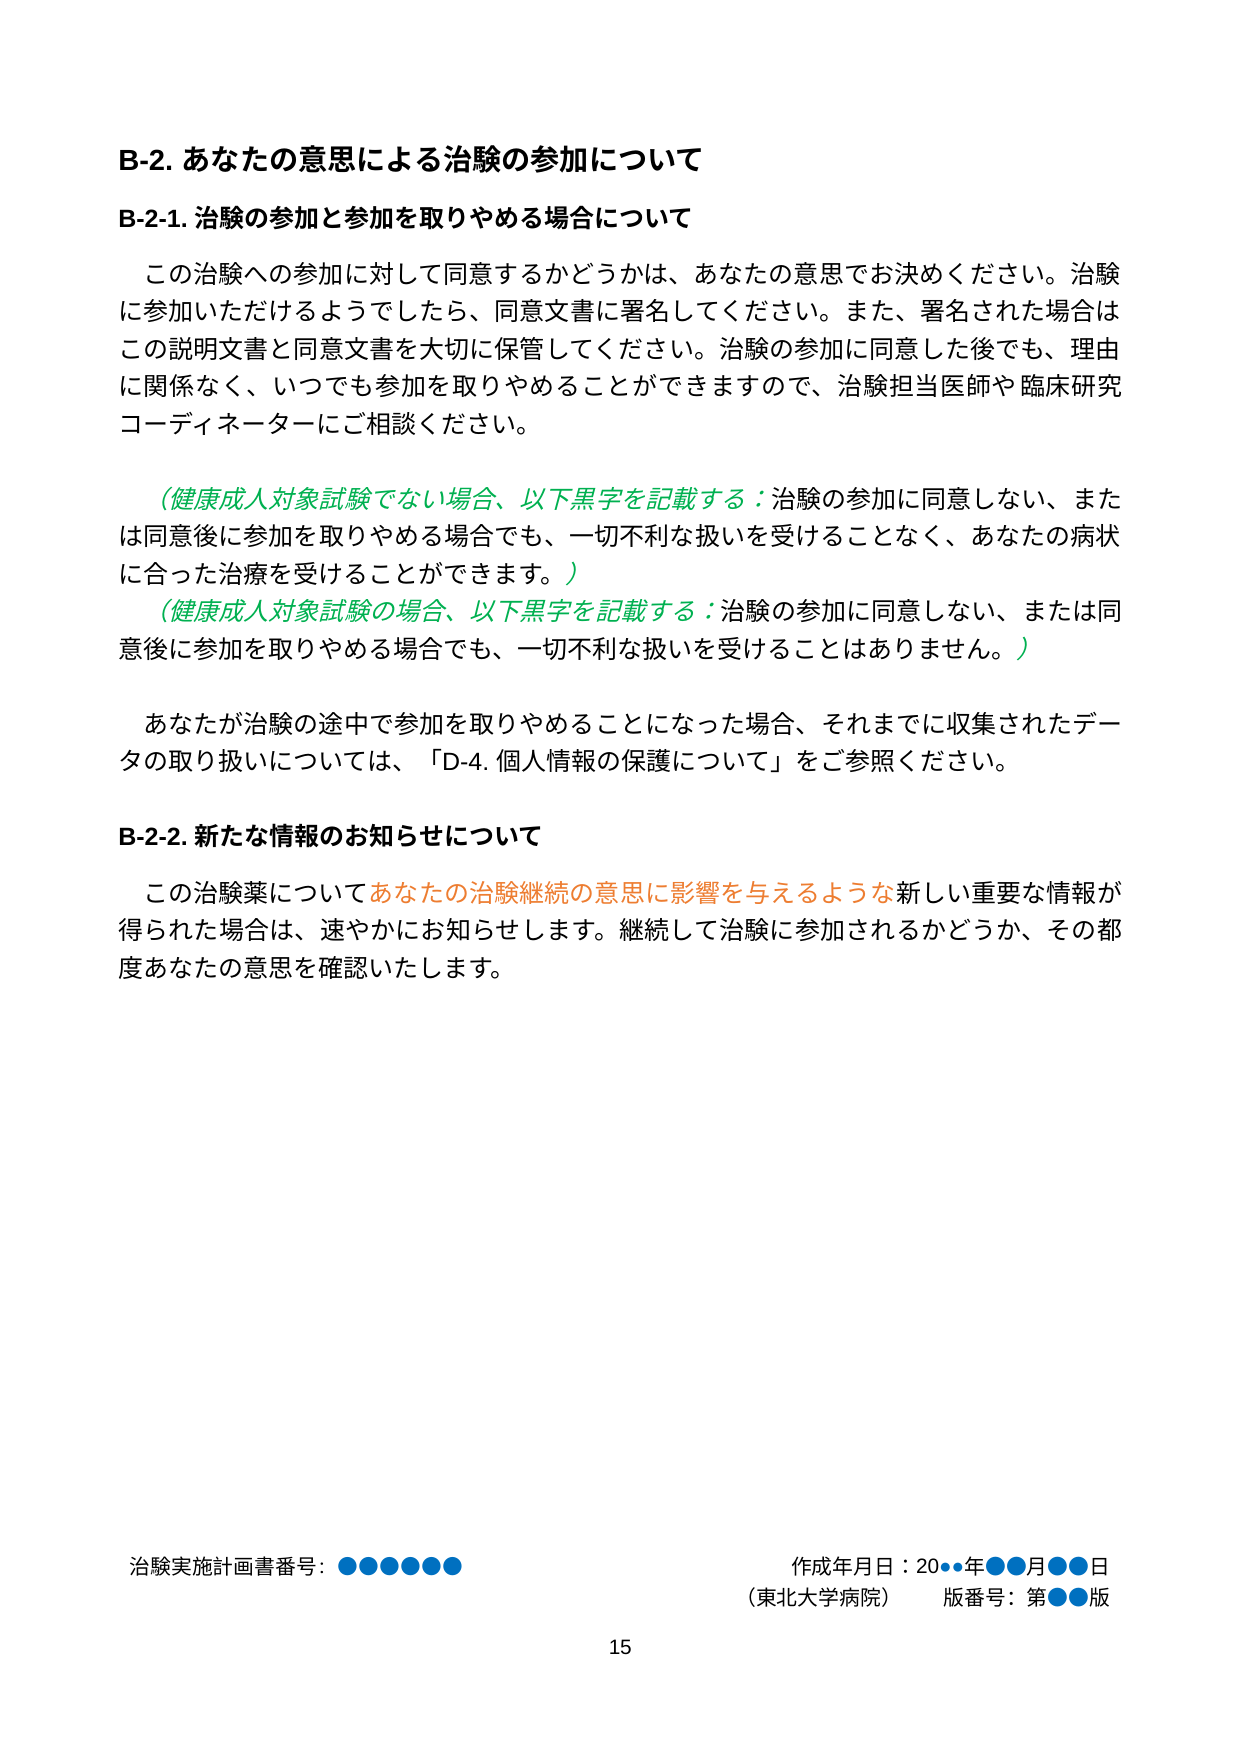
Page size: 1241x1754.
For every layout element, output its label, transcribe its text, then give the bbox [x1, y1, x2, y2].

text （健康成人対象試験の場合、以下黒字を記載する：治験の参加に同意しない、または同意後に参加を取りやめる場合でも、一切不利な扱いを受けることはありません。） [118, 591, 1122, 666]
subtitle 治験の参加と参加を取りやめる場合について [118, 197, 1122, 234]
text この治験薬についてあなたの治験継続の意思に影響を与えるような新しい重要な情報が得られた場合は、速やかにお知らせします。継続して治験に参加されるかどうか、その都度あなたの意思を確認いたします。 [118, 872, 1122, 984]
text （健康成人対象試験でない場合、以下黒字を記載する：治験の参加に同意しない、または同意後に参加を取りやめる場合でも、一切不利な扱いを受けることなく、あなたの病状に合った治療を受けることができます。） [118, 478, 1122, 591]
text あなたが治験の途中で参加を取りやめることになった場合、それまでに収集されたデータの取り扱いについては、「D-4. 個人情報の保護について」をご参照ください。 [118, 703, 1122, 778]
subtitle 新たな情報のお知らせについて [118, 816, 1122, 853]
text この治験への参加に対して同意するかどうかは、あなたの意思でお決めください。治験に参加いただけるようでしたら、同意文書に署名してください。また、署名された場合はこの説明文書と同意文書を大切に保管してください。治験の参加に同意した後でも、理由に関係なく、いつでも参加を取りやめることができますので、治験担当医師や臨床研究コーディネーターにご相談ください。 [118, 253, 1122, 441]
subtitle あなたの意思による治験の参加について [118, 141, 1122, 178]
